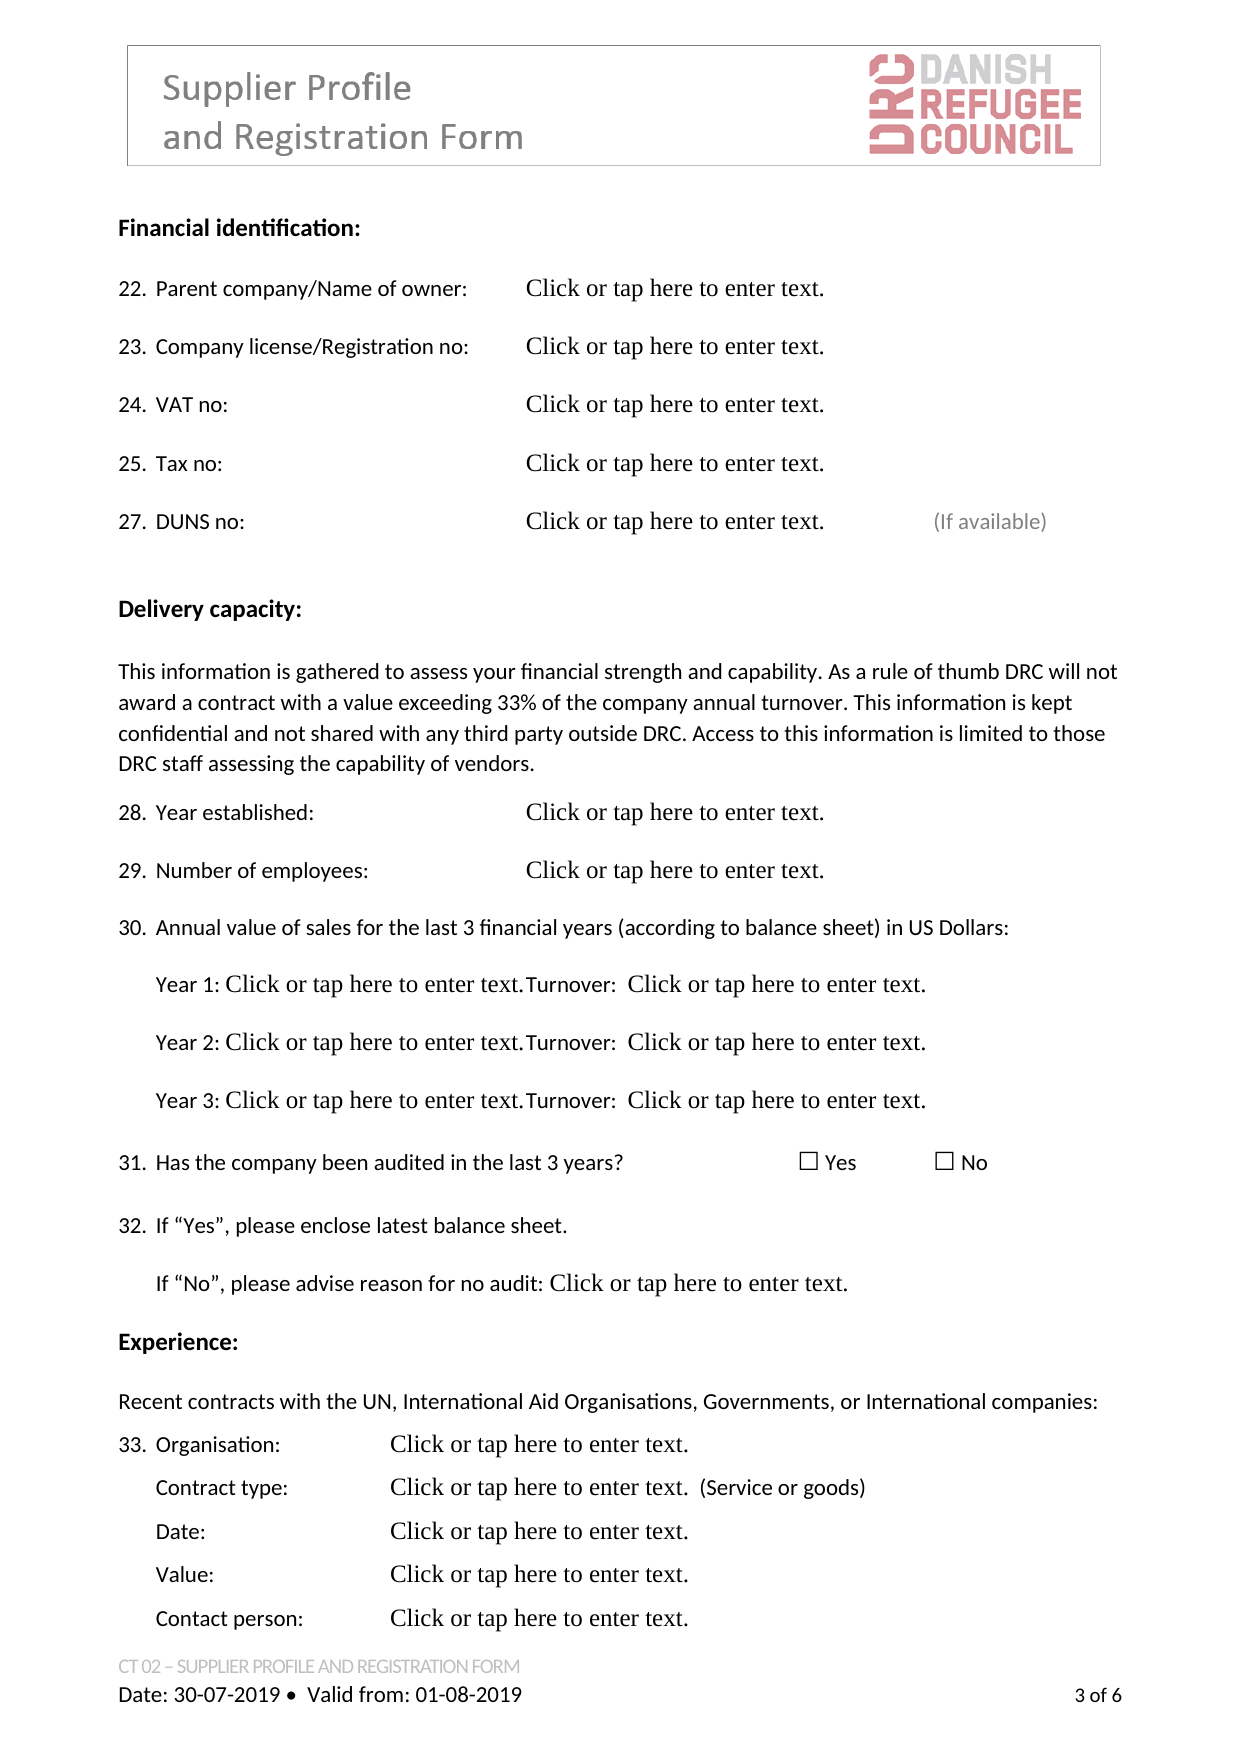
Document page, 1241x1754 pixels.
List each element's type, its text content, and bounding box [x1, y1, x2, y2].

list Year established: [118, 797, 1122, 826]
text Date: [118, 1516, 1122, 1545]
list VAT no: [118, 389, 1122, 418]
list Annual value of sales for the last 3 financial years (according to balance sheet) in US Dollars: [118, 913, 1122, 941]
text This information is gathered to assess your financial strength and capability. As a rule of thumb DRC will not award a contract with a value exceeding 33% of the company annual turnover. This information is kept confidential and not shared with any third party outside DRC. Access to this information is limited to those DRC staff assessing the capability of vendors. [118, 657, 1122, 777]
picture [118, 37, 1111, 171]
text Value: [118, 1559, 1122, 1588]
text If “No”, please advise reason for no audit: [156, 1268, 1122, 1297]
list DUNS no: (If available) [118, 506, 1122, 535]
list Company license/Registration no: [118, 331, 1122, 360]
text Recent contracts with the UN, International Aid Organisations, Governments, or International companies: [118, 1387, 1122, 1415]
list Number of employees: [118, 855, 1122, 884]
text Experience: [118, 1326, 1122, 1356]
text Year 2: Turnover: [156, 1027, 1122, 1056]
list If “Yes”, please enclose latest balance sheet. [118, 1212, 1122, 1239]
list Organisation: [118, 1429, 1122, 1458]
list Parent company/Name of owner: [118, 273, 1122, 302]
text Year 1: Turnover: [156, 969, 1122, 998]
text Year 3: Turnover: [156, 1085, 1122, 1114]
text Contract type: (Service or goods) [118, 1472, 1122, 1501]
text Delivery capacity: [118, 593, 1122, 623]
list Has the company been audited in the last 3 years? Yes No [118, 1143, 1122, 1177]
text Financial identification: [118, 212, 1122, 243]
list Tax no: [118, 448, 1122, 477]
text Contact person: [118, 1603, 1122, 1632]
